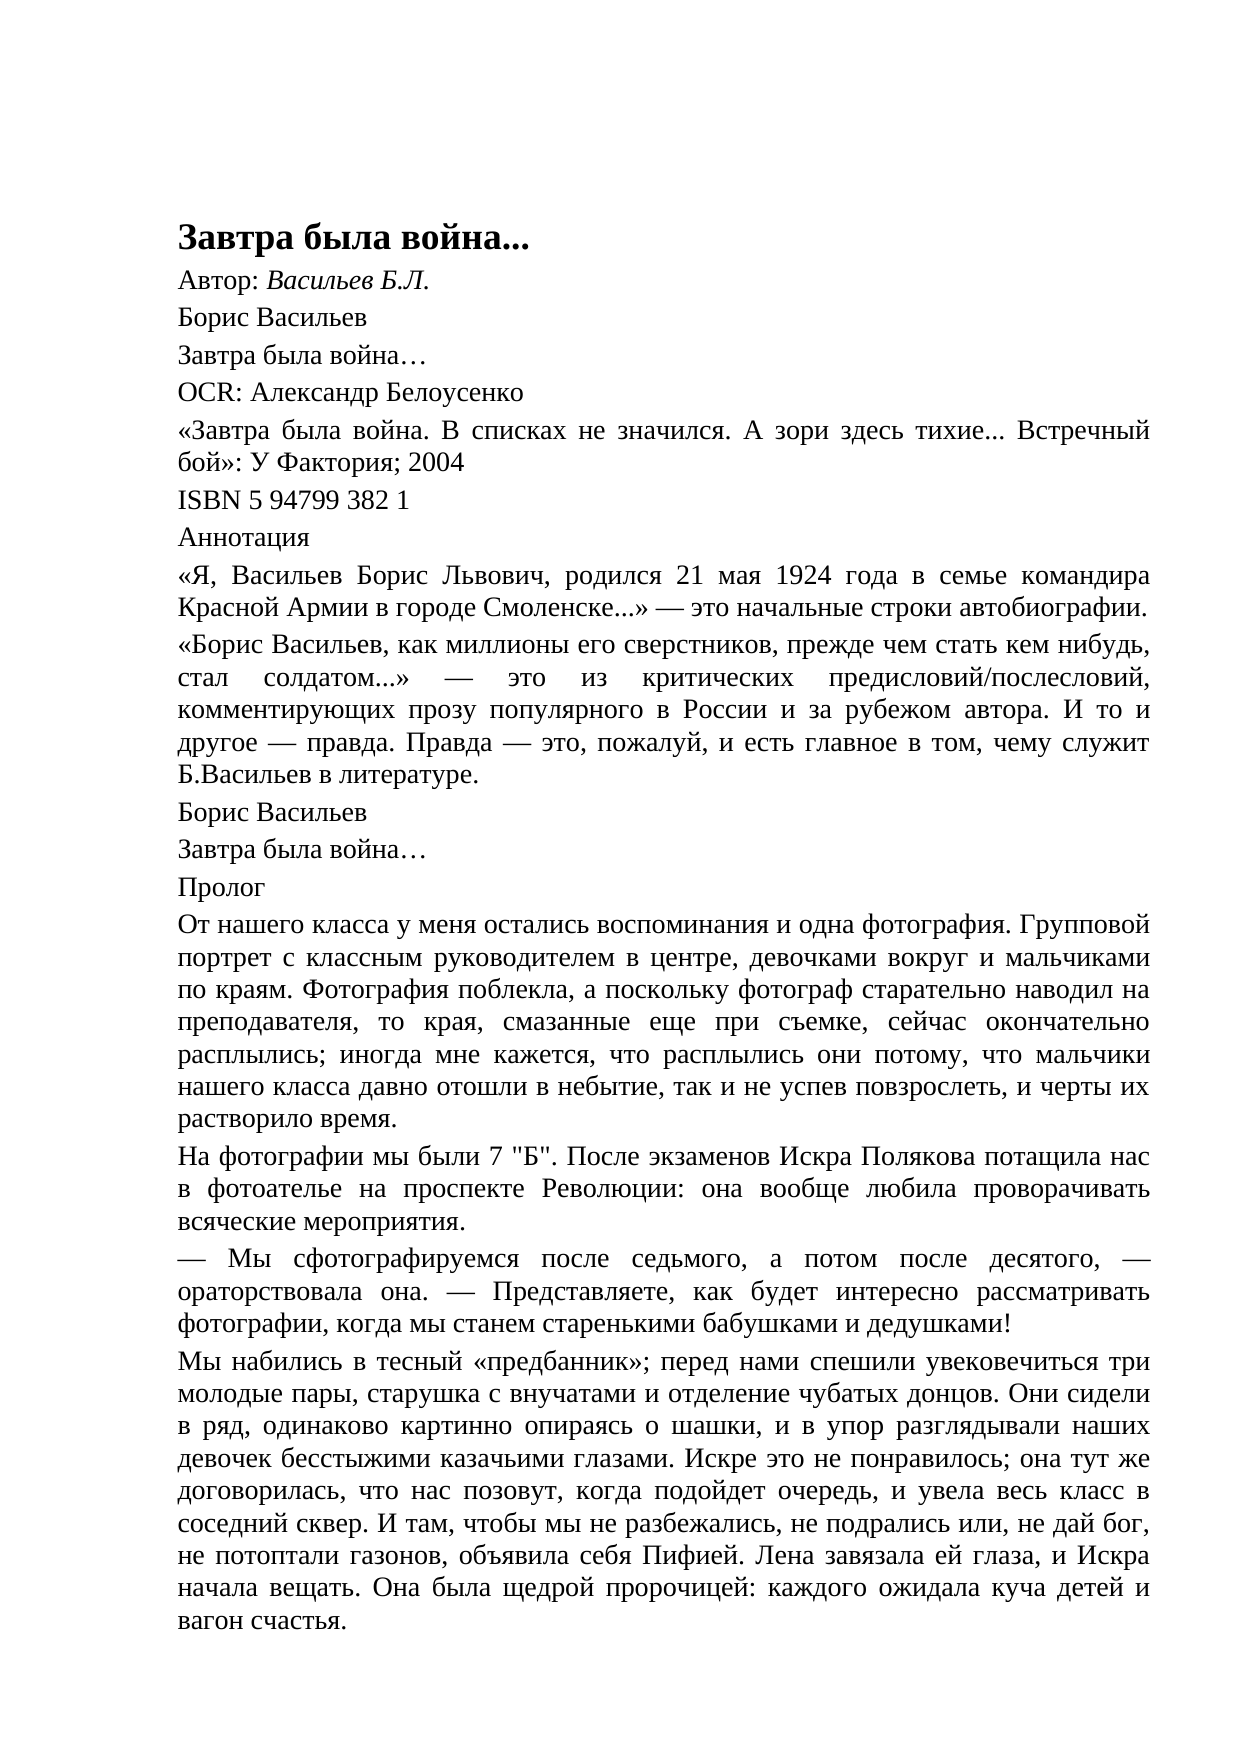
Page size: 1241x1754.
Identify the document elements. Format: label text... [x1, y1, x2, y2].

text OCR: Александр Белоусенко [177, 375, 1152, 408]
text Автор: Васильев Б.Л. [177, 263, 1152, 295]
text Борис Васильев [177, 300, 1152, 333]
text — Мы сфотографируемся после седьмого, а потом после десятого, — ораторствовала она. — Представляете, как будет интересно рассматривать фотографии, когда мы станем старенькими бабушками и дедушками! [177, 1241, 1152, 1338]
text На фотографии мы были 7 "Б". После экзаменов Искра Полякова потащила нас в фотоателье на проспекте Революции: она вообще любила проворачивать всяческие мероприятия. [177, 1139, 1152, 1236]
text Борис Васильев [177, 795, 1152, 827]
text Аннотация [177, 520, 1152, 553]
text «Борис Васильев, как миллионы его сверстников, прежде чем стать кем нибудь, стал солдатом...» — это из критических предисловий/послесловий, комментирующих прозу популярного в России и за рубежом автора. И то и другое — правда. Правда — это, пожалуй, и есть главное в том, чему служит Б.Васильев в литературе. [177, 628, 1152, 789]
text Мы набились в тесный «предбанник»; перед нами спешили увековечиться три молодые пары, старушка с внучатами и отделение чубатых донцов. Они сидели в ряд, одинаково картинно опираясь о шашки, и в упор разглядывали наших девочек бесстыжими казачьими глазами. Искре это не понравилось; она тут же договорилась, что нас позовут, когда подойдет очередь, и увела весь класс в соседний сквер. И там, чтобы мы не разбежались, не подрались или, не дай бог, не потоптали газонов, объявила себя Пифией. Лена завязала ей глаза, и Искра начала вещать. Она была щедрой пророчицей: каждого ожидала куча детей и вагон счастья. [177, 1344, 1152, 1635]
text ISBN 5 94799 382 1 [177, 483, 1152, 515]
text Завтра была война… [177, 832, 1152, 864]
text Пролог [177, 870, 1152, 902]
text Завтра была война… [177, 338, 1152, 370]
text «Я, Васильев Борис Львович, родился 21 мая 1924 года в семье командира Красной Армии в городе Смоленске...» — это начальные строки автобиографии. [177, 558, 1152, 622]
subtitle Завтра была война... [177, 214, 1152, 258]
text От нашего класса у меня остались воспоминания и одна фотография. Групповой портрет с классным руководителем в центре, девочками вокруг и мальчиками по краям. Фотография поблекла, а поскольку фотограф старательно наводил на преподавателя, то края, смазанные еще при съемке, сейчас окончательно расплылись; иногда мне кажется, что расплылись они потому, что мальчики нашего класса давно отошли в небытие, так и не успев повзрослеть, и черты их растворило время. [177, 907, 1152, 1134]
text «Завтра была война. В списках не значился. А зори здесь тихие... Встречный бой»: У Фактория; 2004 [177, 413, 1152, 478]
